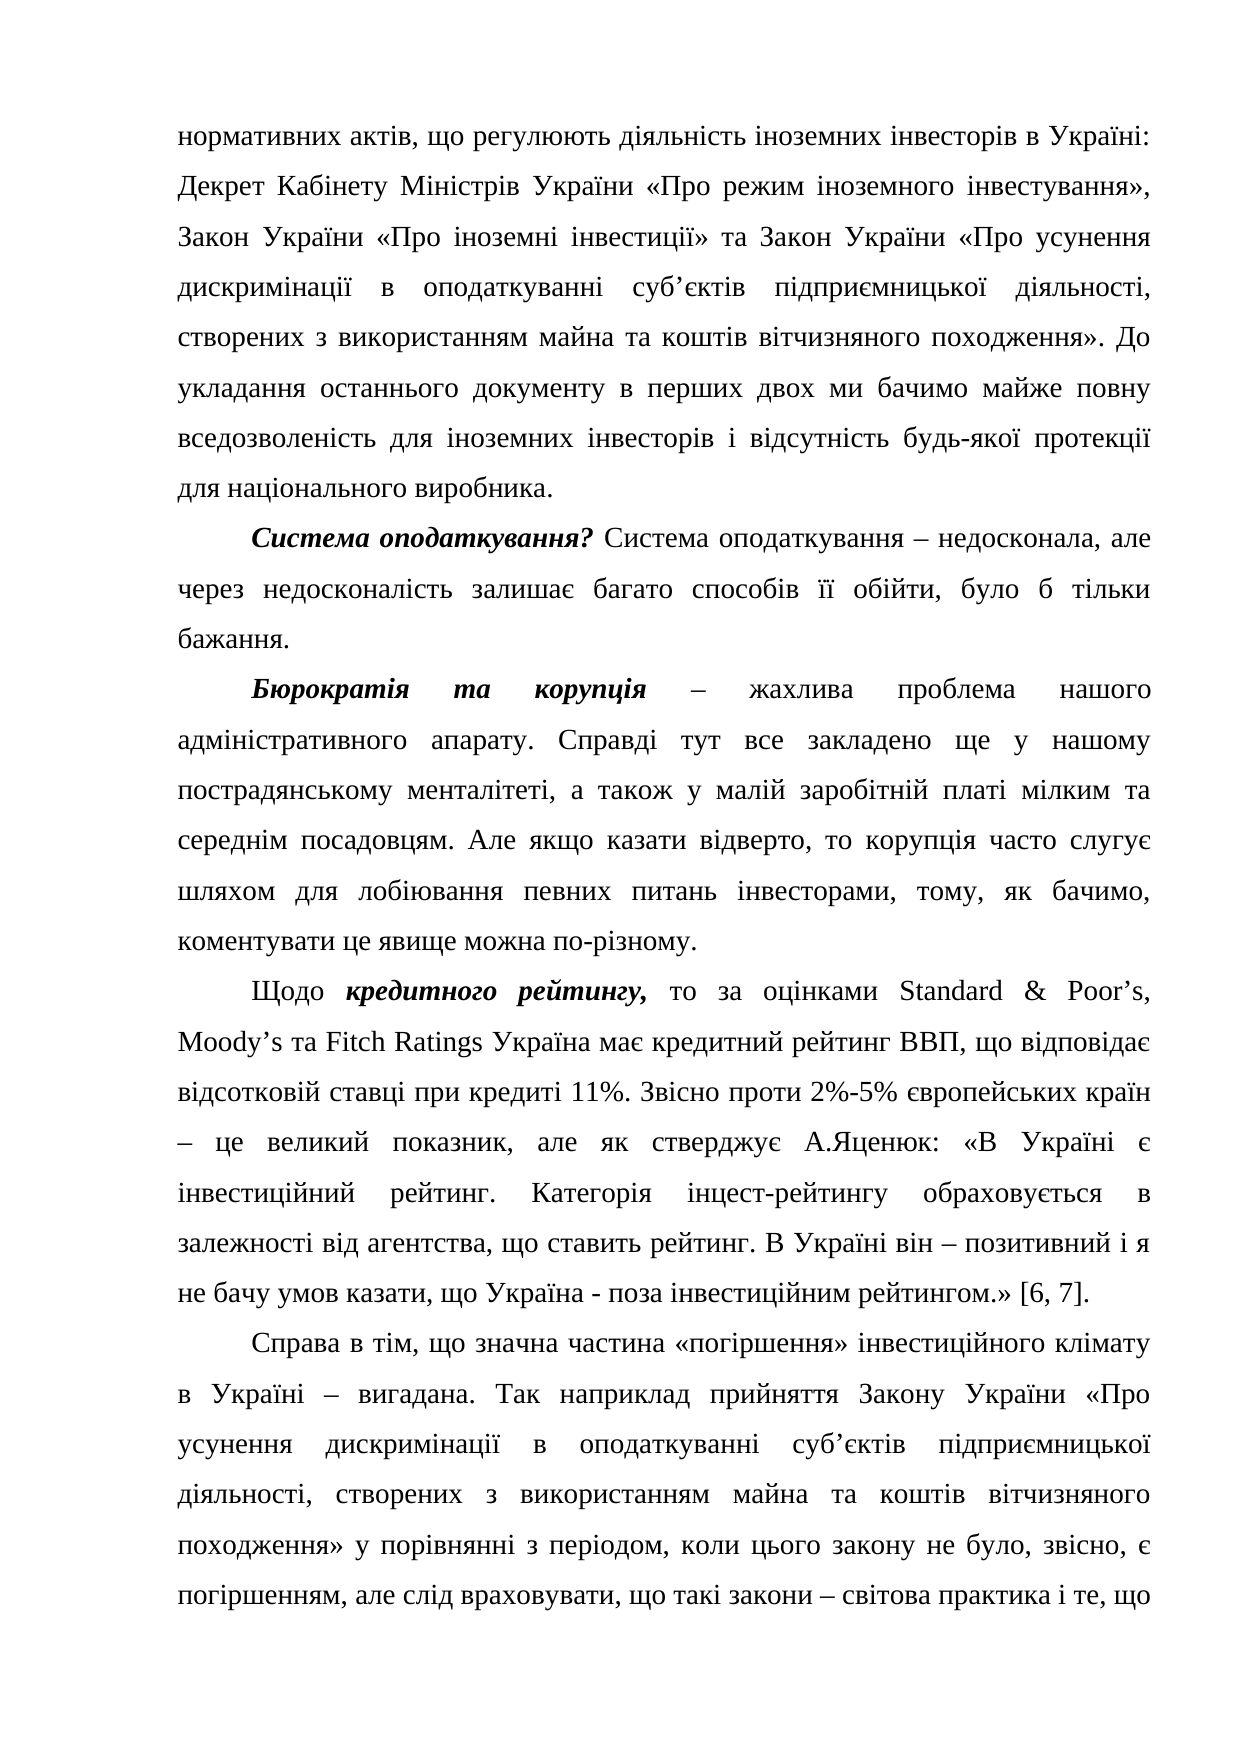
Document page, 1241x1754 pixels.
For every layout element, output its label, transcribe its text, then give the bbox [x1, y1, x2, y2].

text Система оподаткування? Система оподаткування – недосконала, але через недосконалість залишає багато способів її обійти, було б тільки бажання. [177, 521, 1152, 655]
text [177, 118, 1152, 504]
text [177, 1326, 1152, 1611]
text Щодо кредитного рейтингу, то за оцінками Standard & Poor’s, Moody’s та Fitch Ratings Україна має кредитний рейтинг ВВП, що відповідає відсотковій ставці при кредиті 11%. Звісно проти 2%-5% європейських країн – це великий показник, але як стверджує А.Яценюк: «В Україні є інвестиційний рейтинг. Категорія інцест-рейтингу обраховується в залежності від агентства, що ставить рейтинг. В Україні він – позитивний і я не бачу умов казати, що Україна - поза інвестиційним рейтингом.» [6, 7]. [177, 973, 1152, 1309]
text Бюрократія та корупція – жахлива проблема нашого адміністративного апарату. Справді тут все закладено ще у нашому пострадянському менталітеті, а також у малій заробітній платі мілким та середнім посадовцям. Але якщо казати відверто, то корупція часто слугує шляхом для лобіювання певних питань інвесторами, тому, як бачимо, коментувати це явище можна по-різному. [177, 672, 1152, 957]
